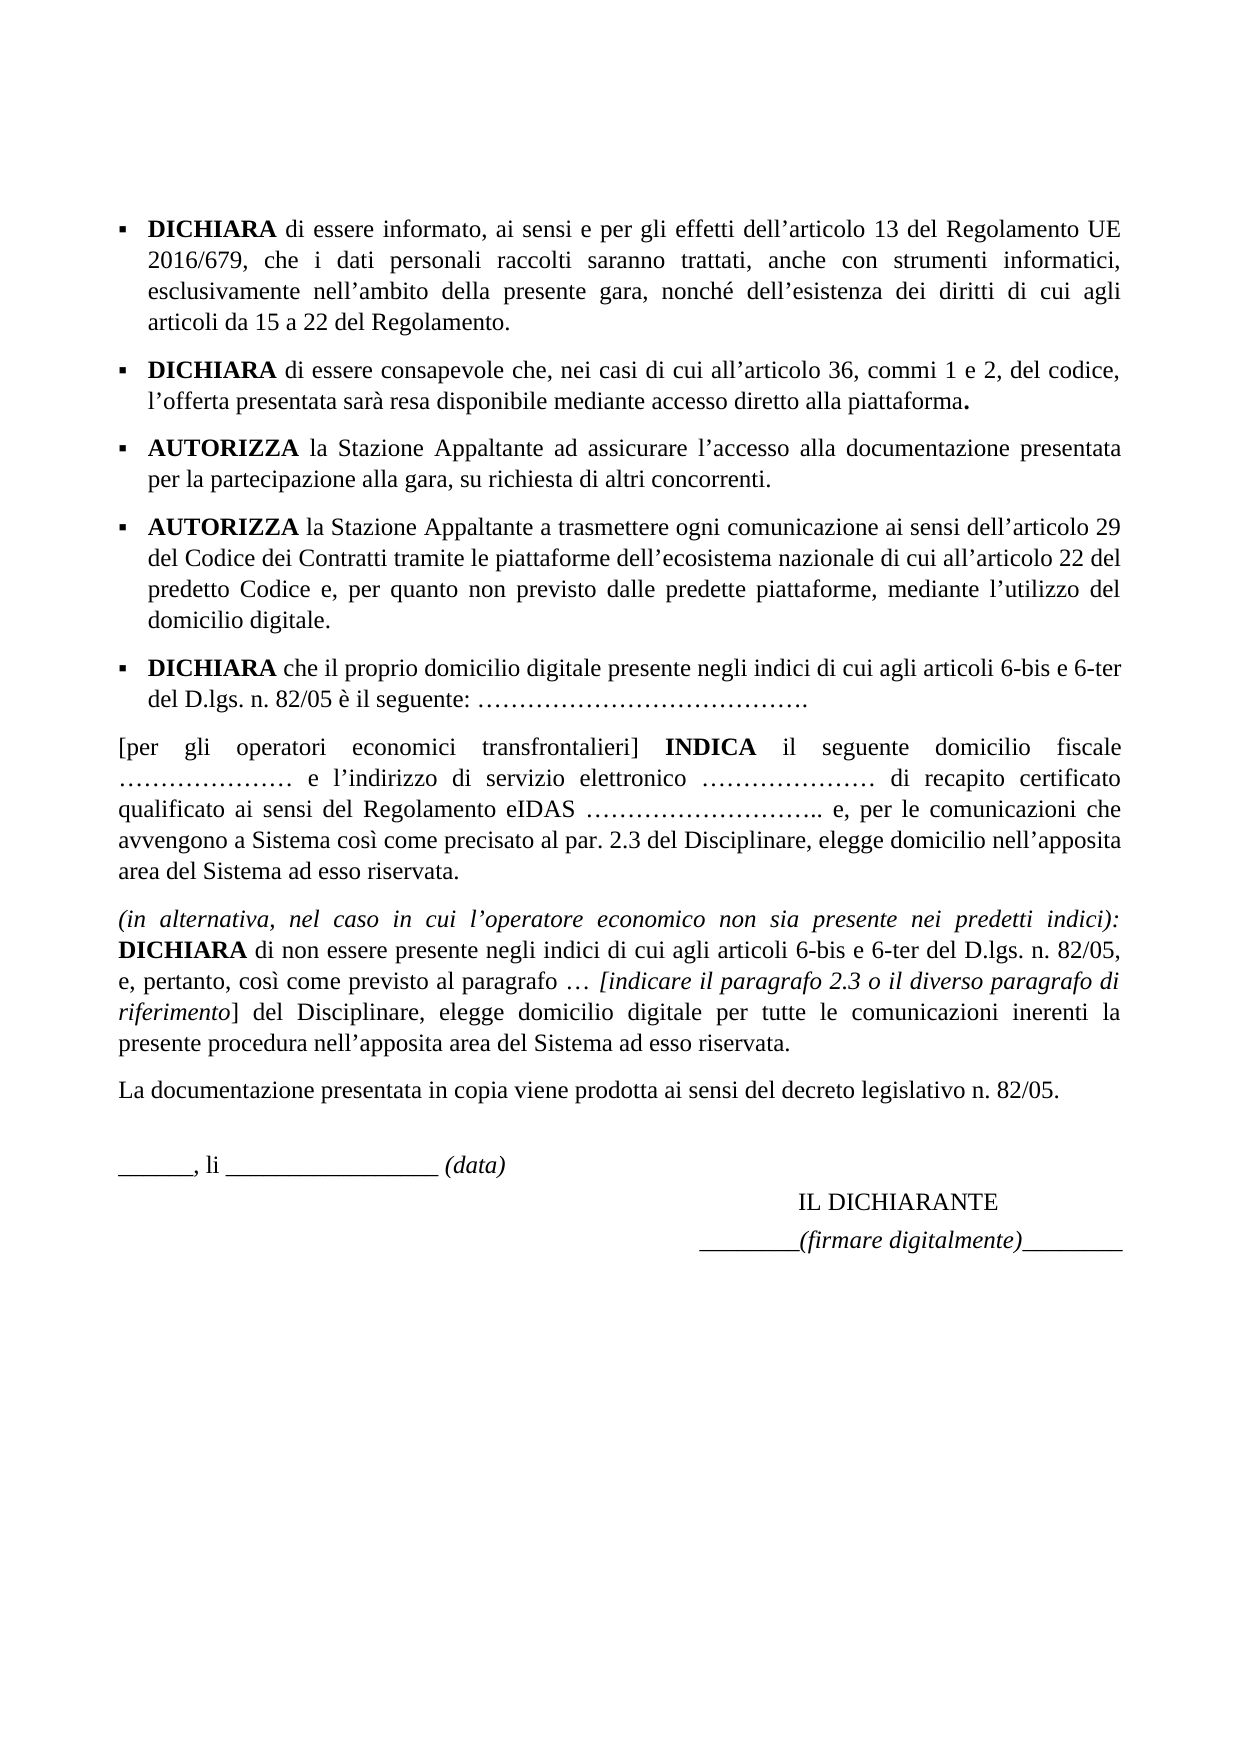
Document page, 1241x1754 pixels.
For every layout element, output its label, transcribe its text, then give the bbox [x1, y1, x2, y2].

text ▪ AUTORIZZA la Stazione Appaltante ad assicurare l’accesso alla documentazione presentata per la partecipazione alla gara, su richiesta di altri concorrenti. [118, 433, 1122, 493]
text ▪ DICHIARA di essere consapevole che, nei casi di cui all’articolo 36, commi 1 e 2, del codice, l’offerta presentata sarà resa disponibile mediante accesso diretto alla piattaforma. [118, 355, 1122, 414]
text La documentazione presentata in copia viene prodotta ai sensi del decreto legislativo n. 82/05. [118, 1076, 1122, 1104]
text ________(firmare digitalmente)________ [118, 1225, 1122, 1253]
text [per gli operatori economici transfrontalieri] INDICA il seguente domicilio fiscale ………………… e l’indirizzo di servizio elettronico ………………… di recapito certificato qualificato ai sensi del Regolamento eIDAS ……………………….. e, per le comunicazioni che avvengono a Sistema così come precisato al par. 2.3 del Disciplinare, elegge domicilio nell’apposita area del Sistema ad esso riservata. [118, 732, 1122, 885]
text (in alternativa, nel caso in cui l’operatore economico non sia presente nei predetti indici): DICHIARA di non essere presente negli indici di cui agli articoli 6-bis e 6-ter del D.lgs. n. 82/05, e, pertanto, così come previsto al paragrafo … [indicare il paragrafo 2.3 o il diverso paragrafo di riferimento] del Disciplinare, elegge domicilio digitale per tutte le comunicazioni inerenti la presente procedura nell’apposita area del Sistema ad esso riservata. [118, 904, 1122, 1057]
text ______, li _________________ (data) [118, 1150, 1122, 1179]
text ▪ DICHIARA di essere informato, ai sensi e per gli effetti dell’articolo 13 del Regolamento UE 2016/679, che i dati personali raccolti saranno trattati, anche con strumenti informatici, esclusivamente nell’ambito della presente gara, nonché dell’esistenza dei diritti di cui agli articoli da 15 a 22 del Regolamento. [118, 214, 1122, 336]
text ▪ DICHIARA che il proprio domicilio digitale presente negli indici di cui agli articoli 6-bis e 6-ter del D.lgs. n. 82/05 è il seguente: …………………………………. [118, 653, 1122, 713]
text IL DICHIARANTE [118, 1187, 1122, 1216]
text ▪ AUTORIZZA la Stazione Appaltante a trasmettere ogni comunicazione ai sensi dell’articolo 29 del Codice dei Contratti tramite le piattaforme dell’ecosistema nazionale di cui all’articolo 22 del predetto Codice e, per quanto non previsto dalle predette piattaforme, mediante l’utilizzo del domicilio digitale. [118, 512, 1122, 634]
